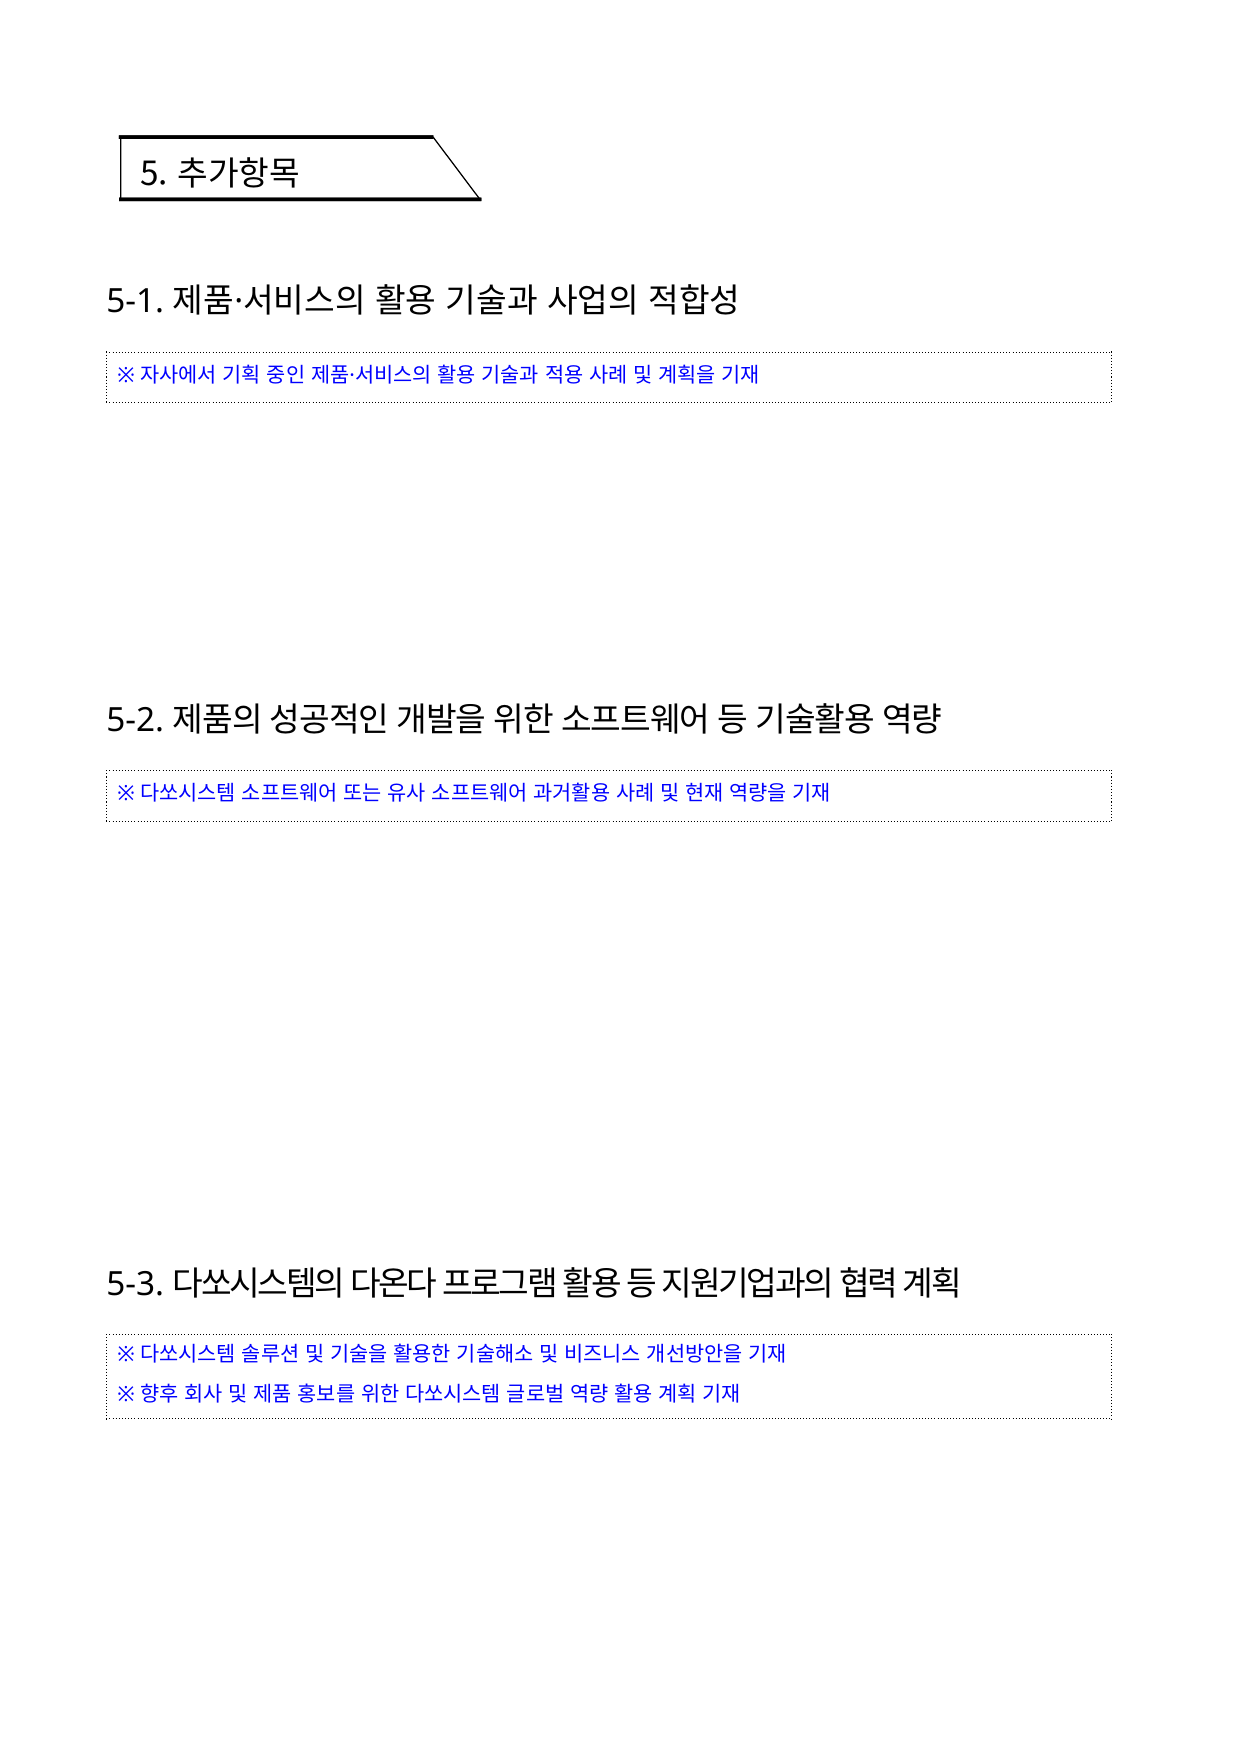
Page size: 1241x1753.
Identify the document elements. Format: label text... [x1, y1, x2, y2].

table_header ※ 다쏘시스템 소프트웨어 또는 유사 소프트웨어 과거활용 사례 및 현재 역량을 기재 [106, 770, 1111, 821]
text 5-2. 제품의 성공적인 개발을 위한 소프트웨어 등 기술활용 역량 [106, 693, 1142, 741]
table_header ※ 다쏘시스템 솔루션 및 기술을 활용한 기술해소 및 비즈니스 개선방안을 기재 ※ 향후 회사 및 제품 홍보를 위한 다쏘시스템 글로벌 역량 활용 계획 기재 [106, 1334, 1111, 1418]
table_header ※ 자사에서 기획 중인 제품·서비스의 활용 기술과 적용 사례 및 계획을 기재 [106, 351, 1111, 402]
text 5-1. 제품·서비스의 활용 기술과 사업의 적합성 [106, 274, 1142, 322]
text 5-3. 다쏘시스템의 다온다 프로그램 활용 등 지원기업과의 협력 계획 [106, 1257, 1142, 1305]
